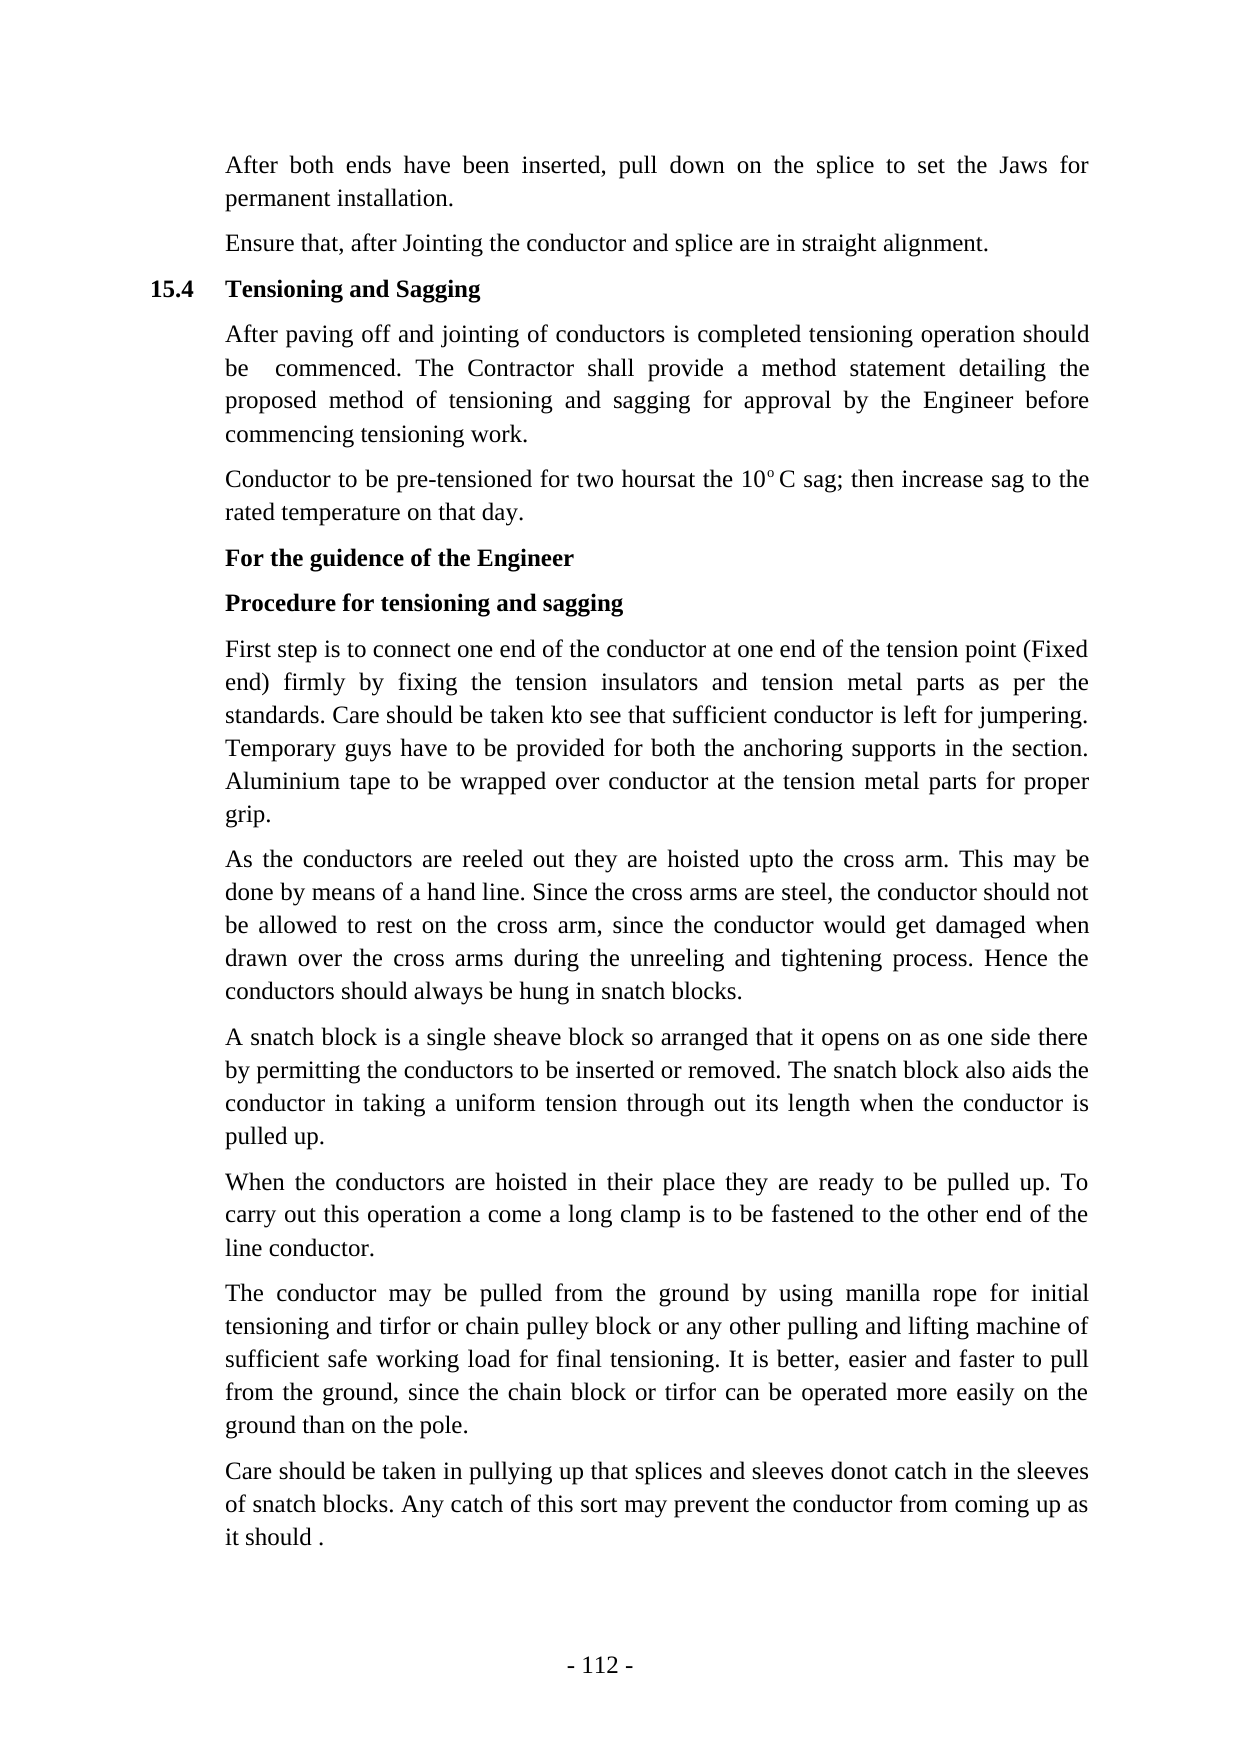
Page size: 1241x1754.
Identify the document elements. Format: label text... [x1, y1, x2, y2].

text After paving off and jointing of conductors is completed tensioning operation should be commenced. The Contractor shall provide a method statement detailing the proposed method of tensioning and sagging for approval by the Engineer before commencing tensioning work. [225, 319, 1090, 447]
text Care should be taken in pullying up that splices and sleeves donot catch in the sleeves of snatch blocks. Any catch of this sort may prevent the conductor from coming up as it should . [225, 1456, 1090, 1551]
text When the conductors are hoisted in their place they are ready to be pulled up. To carry out this operation a come a long clamp is to be fastened to the other end of the line conductor. [225, 1167, 1090, 1261]
list 15.4 Tensioning and Sagging [150, 274, 1090, 303]
text The conductor may be pulled from the ground by using manilla rope for initial tensioning and tirfor or chain pulley block or any other pulling and lifting machine of sufficient safe working load for final tensioning. It is better, easier and faster to pull from the ground, since the chain block or tirfor can be operated more easily on the ground than on the pole. [225, 1278, 1090, 1439]
text For the guidence of the Engineer [225, 543, 1090, 571]
text First step is to connect one end of the conductor at one end of the tension point (Fixed end) firmly by fixing the tension insulators and tension metal parts as per the standards. Care should be taken kto see that sufficient conductor is left for jumpering. Temporary guys have to be provided for both the anchoring supports in the section. Aluminium tape to be wrapped over conductor at the tension metal parts for proper grip. [225, 634, 1090, 828]
text Procedure for tensioning and sagging [225, 588, 1090, 617]
text Ensure that, after Jointing the conductor and splice are in straight alignment. [150, 228, 1090, 257]
text As the conductors are reeled out they are hoisted upto the cross arm. This may be done by means of a hand line. Since the cross arms are steel, the conductor should not be allowed to rest on the cross arm, since the conductor would get damaged when drawn over the cross arms during the unreeling and tightening process. Hence the conductors should always be hung in snatch blocks. [225, 844, 1090, 1005]
text Conductor to be pre-tensioned for two hoursat the 10o C sag; then increase sag to the rated temperature on that day. [225, 464, 1090, 526]
text A snatch block is a single sheave block so arranged that it opens on as one side there by permitting the conductors to be inserted or removed. The snatch block also aids the conductor in taking a uniform tension through out its length when the conductor is pulled up. [225, 1022, 1090, 1150]
text After both ends have been inserted, pull down on the splice to set the Jaws for permanent installation. [150, 150, 1090, 212]
